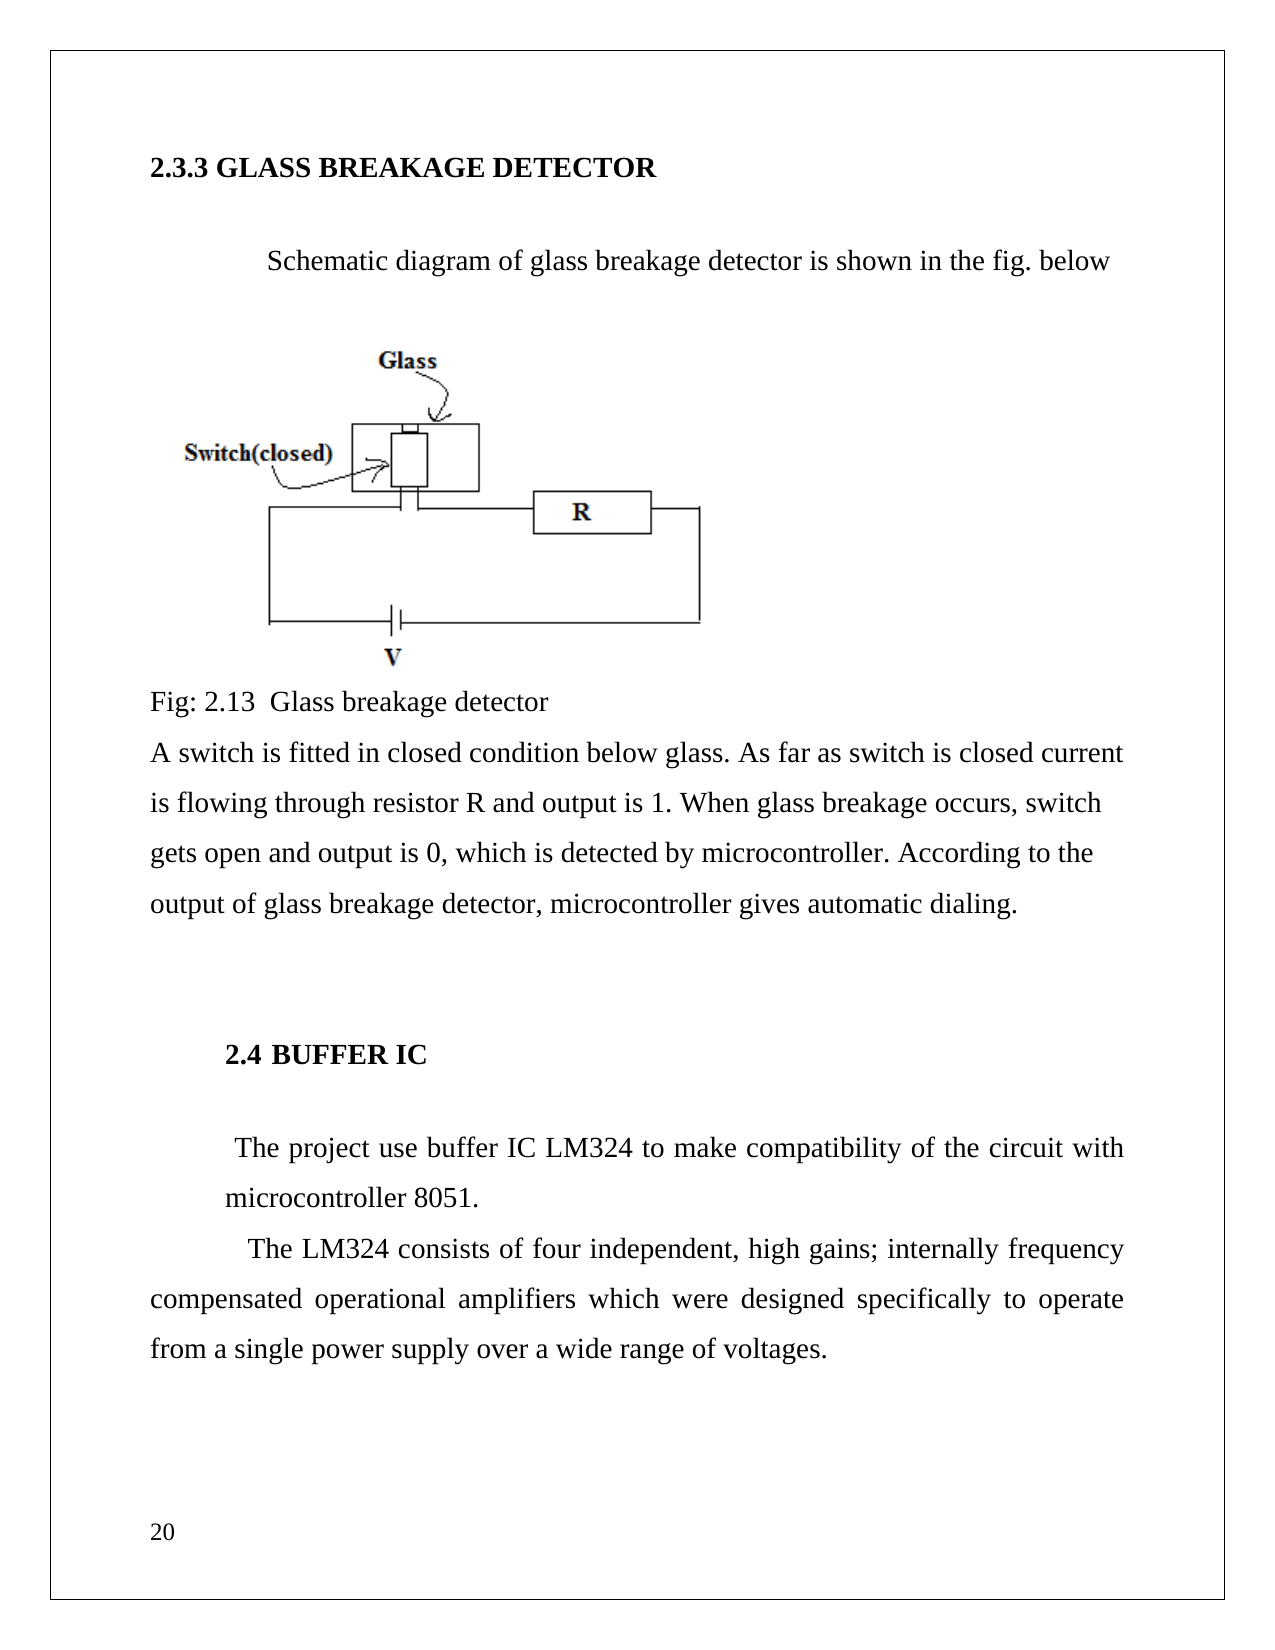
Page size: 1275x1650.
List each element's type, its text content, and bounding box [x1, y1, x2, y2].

text A switch is fitted in closed condition below glass. As far as switch is closed current is flowing through resistor R and output is 1. When glass breakage occurs, switch gets open and output is 0, which is detected by microcontroller. According to the output of glass breakage detector, microcontroller gives automatic dialing. [150, 735, 1125, 919]
text Schematic diagram of glass breakage detector is shown in the fig. below [150, 243, 1125, 277]
list The project use buffer IC LM324 to make compatibility of the circuit with microcontroller 8051. [225, 1130, 1125, 1214]
text Fig: 2.13 Glass breakage detector [150, 684, 1125, 718]
text 2.3.3 GLASS BREAKAGE DETECTOR [150, 150, 1125, 183]
picture [150, 339, 782, 685]
list BUFFER IC [225, 1037, 1125, 1070]
text The LM324 consists of four independent, high gains; internally frequency compensated operational amplifiers which were designed specifically to operate from a single power supply over a wide range of voltages. [150, 1231, 1125, 1365]
